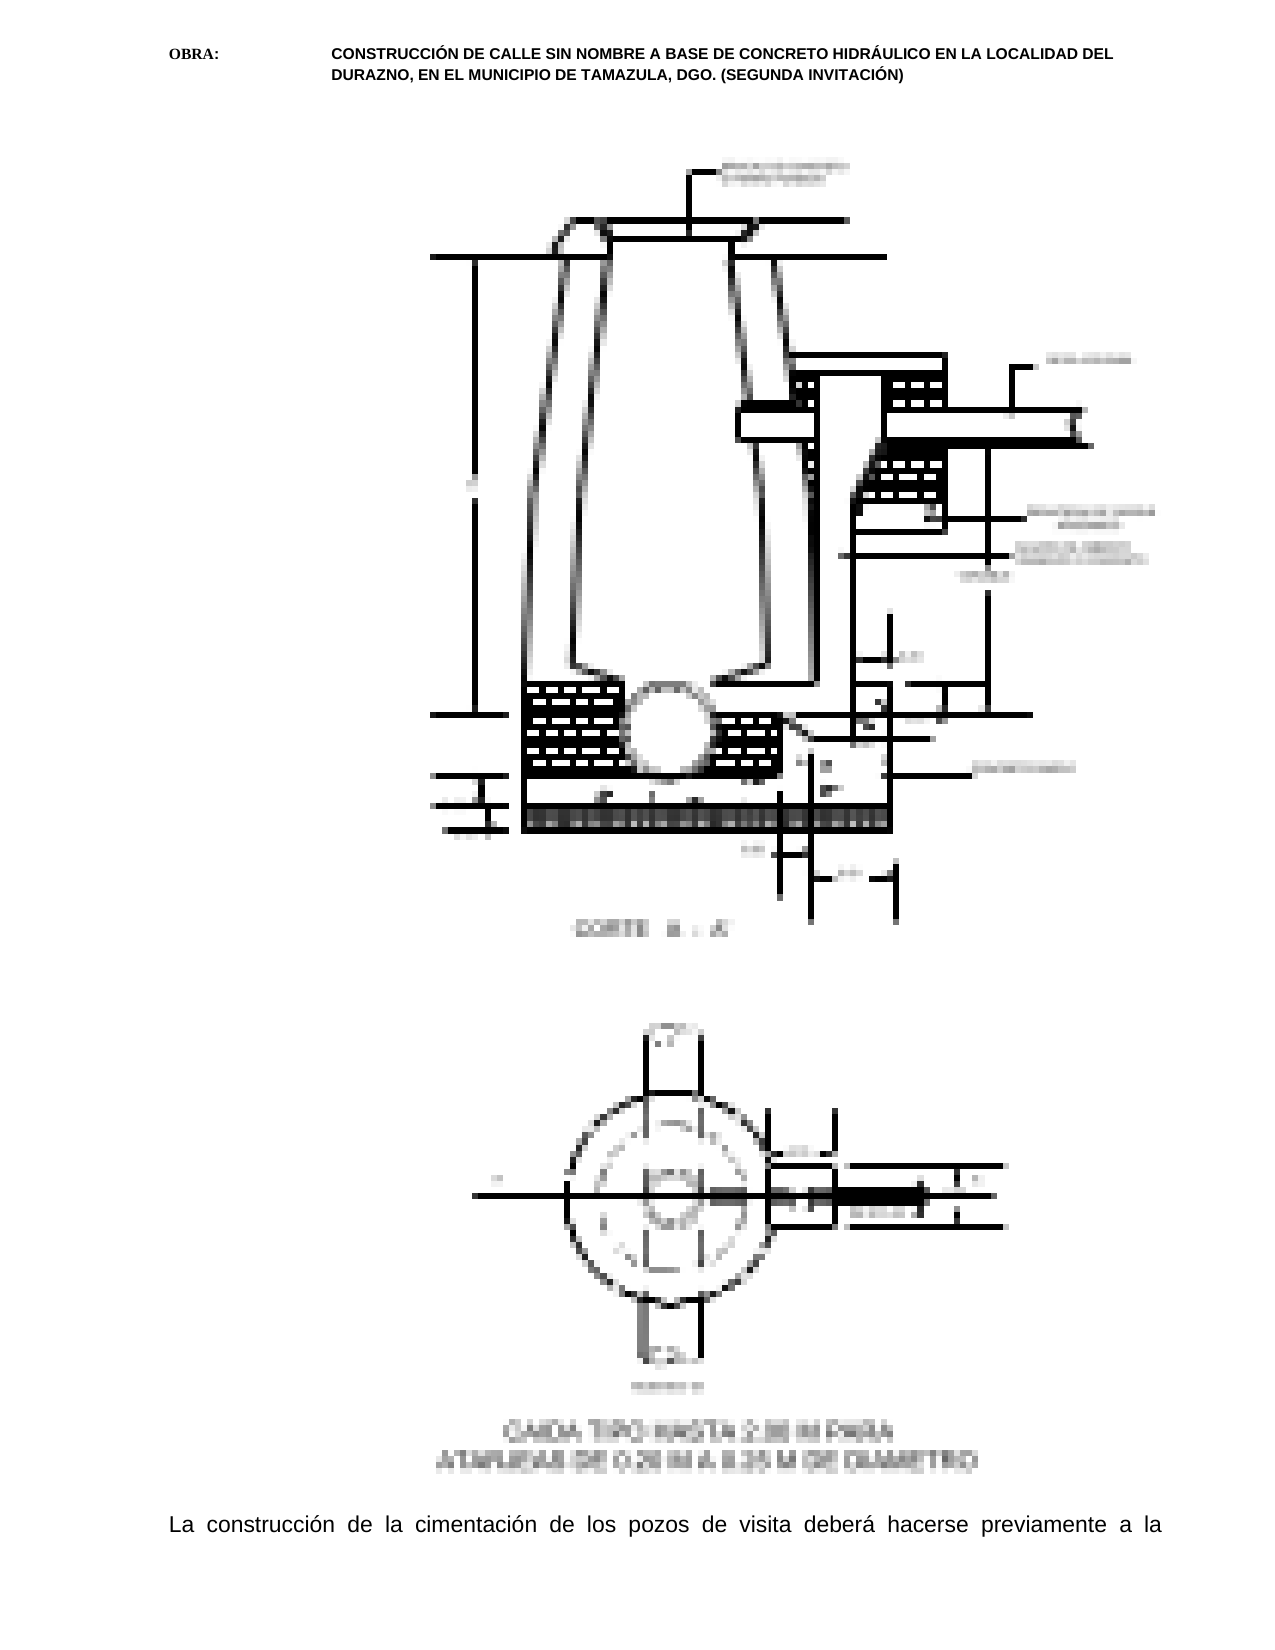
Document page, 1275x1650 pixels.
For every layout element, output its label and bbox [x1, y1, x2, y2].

text [169, 1511, 1162, 1537]
